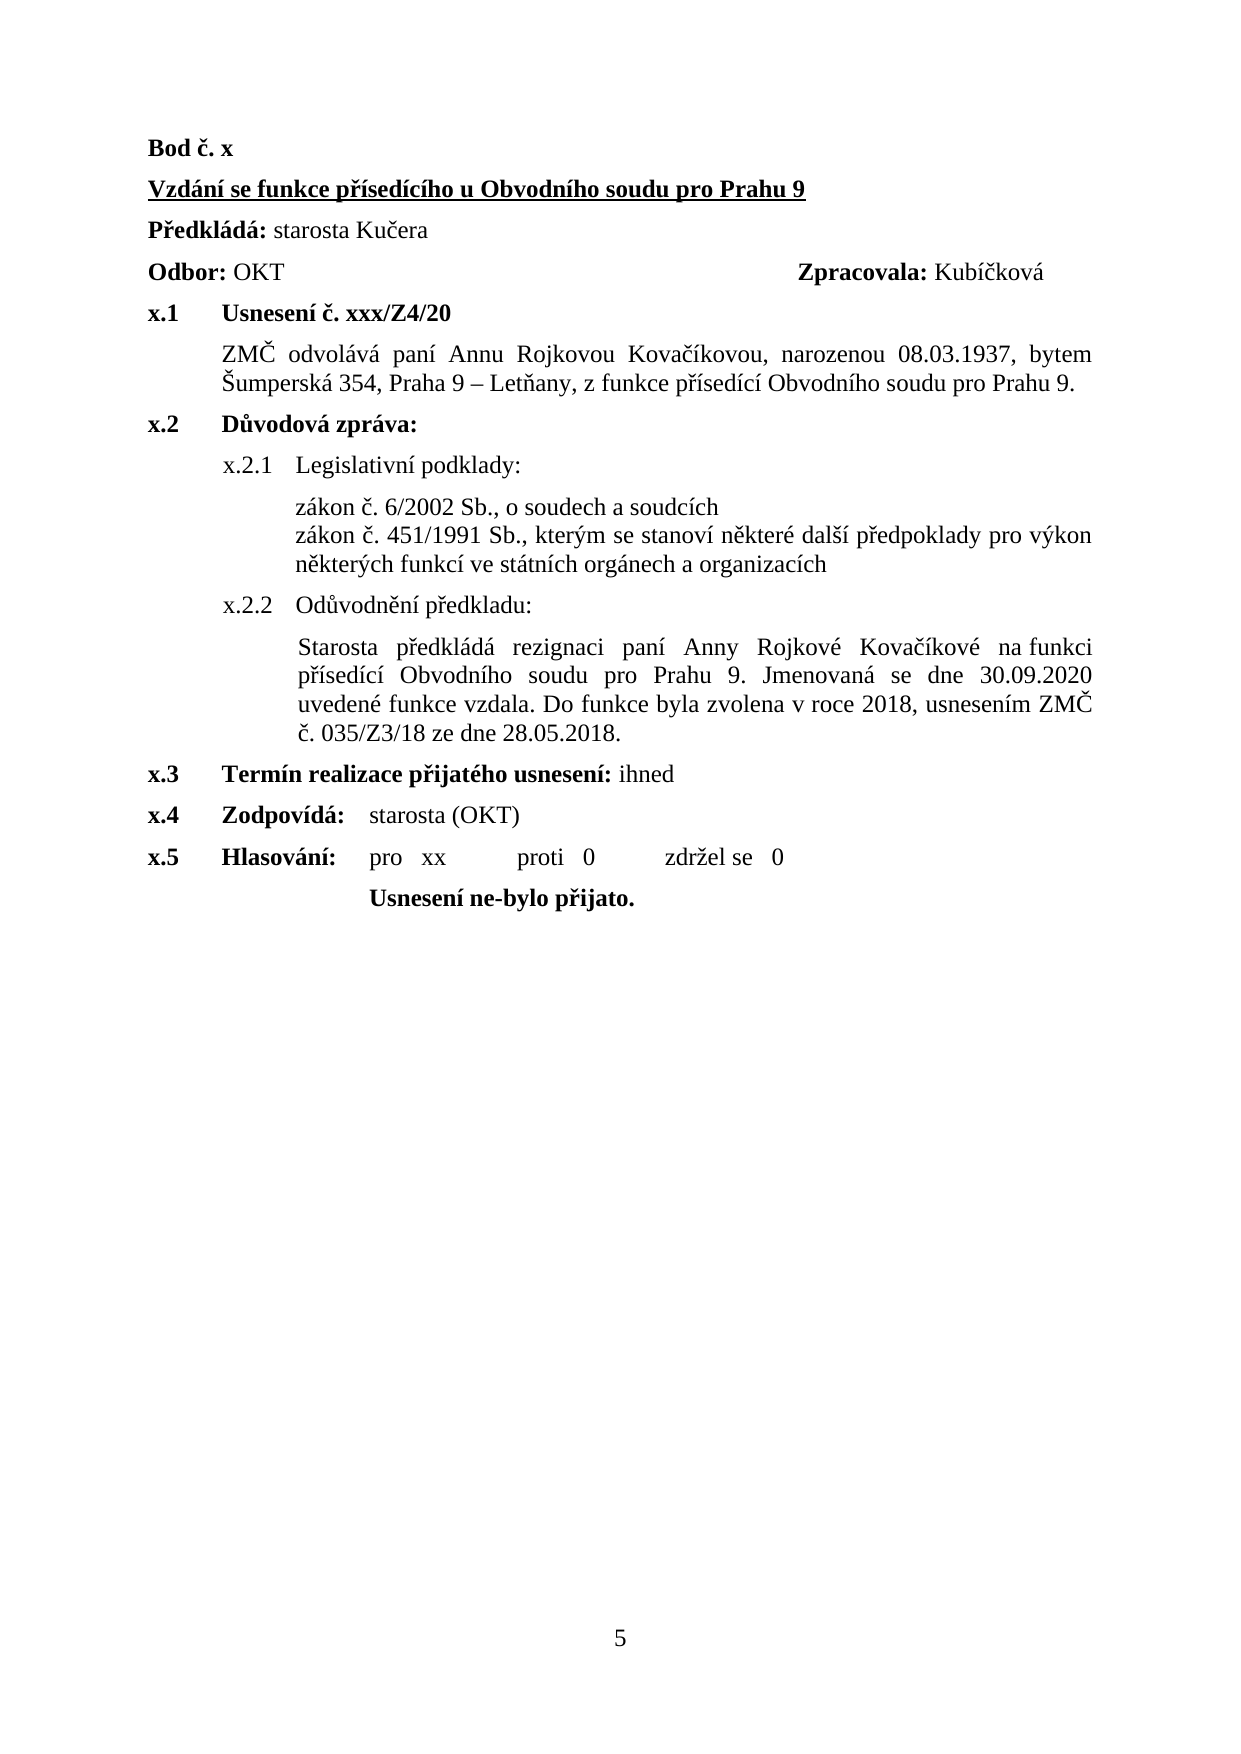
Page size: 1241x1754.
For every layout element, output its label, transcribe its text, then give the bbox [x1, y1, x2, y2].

text zákon č. 6/2002 Sb., o soudech a soudcích [295, 492, 1093, 520]
text x.4 Zodpovídá: starosta (OKT) [148, 800, 1093, 829]
text Předkládá: starosta Kučera [148, 215, 1093, 244]
text x.2.2 Odůvodnění předkladu: [223, 590, 1093, 619]
text zákon č. 451/1991 Sb., kterým se stanoví některé další předpoklady pro výkon některých funkcí ve státních orgánech a organizacích [295, 520, 1093, 578]
text x.1 Usnesení č. xxx/Z4/20 [148, 298, 1093, 327]
text předkládá rezignaci paní Anny Rojkové Kovačíkové na funkci přísedící Obvodního soudu pro Prahu 9. Jmenovaná se dne 30.09.2020 uvedené funkce vzdala. Do funkce byla zvolena v roce 2018, usnesením ZMČ č. 035/Z3/18 ze dne 28.05.2018. [298, 632, 1093, 747]
text Usnesení ne-bylo přijato. [295, 883, 1093, 912]
text x.5 Hlasování: pro xx proti 0 zdržel se 0 [148, 842, 1093, 870]
text ZMČ odvolává paní Annu Rojkovou Kovačíkovou, narozenou 08.03.1937, bytem Šumperská 354, Praha 9 – Letňany, z funkce přísedící Obvodního soudu pro Prahu 9. [221, 339, 1093, 397]
subtitle Vzdání se funkce přísedícího u Obvodního soudu pro Prahu 9 [148, 174, 1093, 203]
text x.2.1 Legislativní podklady: [148, 450, 1093, 479]
text x.2 Důvodová zpráva: [148, 409, 1093, 438]
text Bod č. x [148, 133, 1093, 162]
text x.3 Termín realizace přijatého usnesení: ihned [148, 759, 1093, 788]
text Odbor: OKT Zpracovala: Kubíčková [148, 257, 1093, 285]
